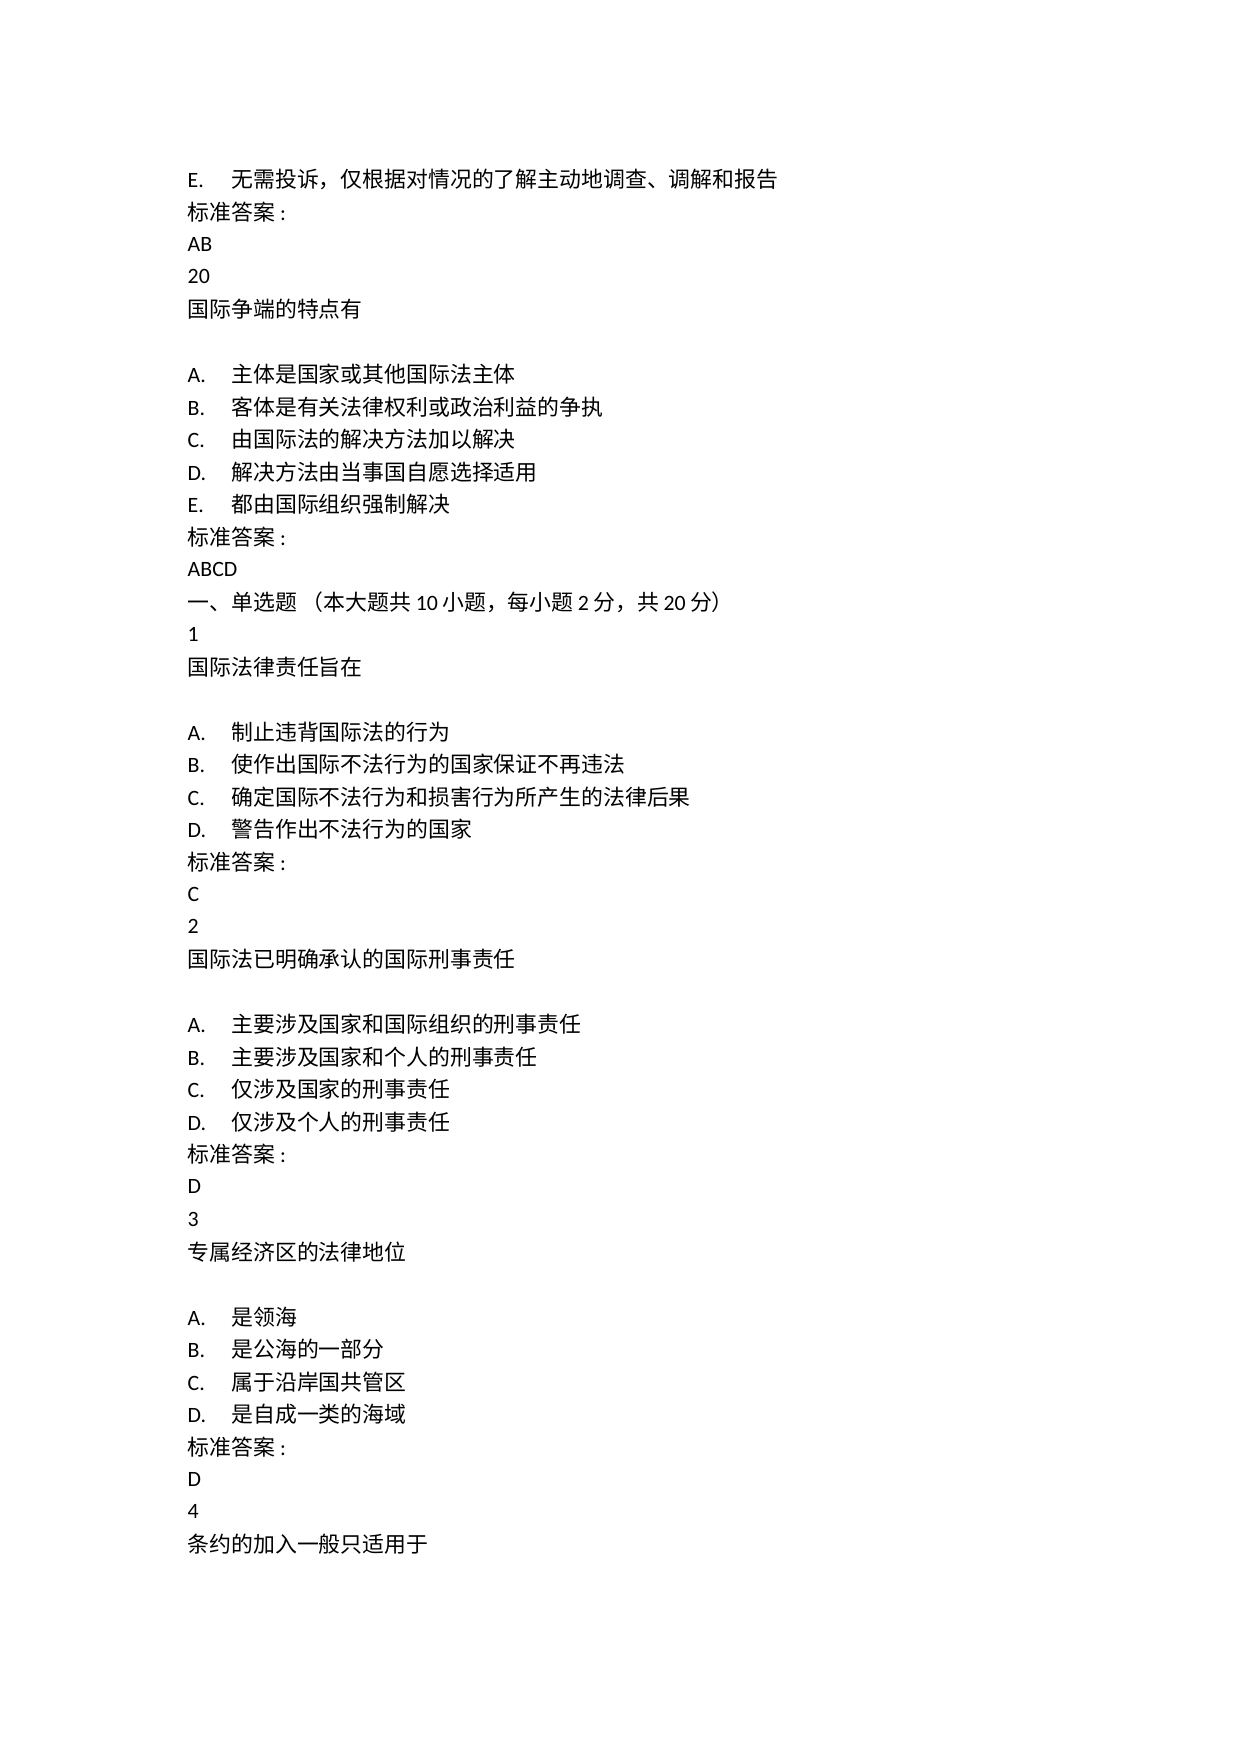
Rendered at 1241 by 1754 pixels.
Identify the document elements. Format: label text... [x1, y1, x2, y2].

text C [187, 877, 1053, 909]
text 标准答案 : [187, 519, 1053, 552]
text B. 主要涉及国家和个人的刑事责任 [187, 1039, 1053, 1072]
text A. 是领海 [187, 1299, 1053, 1332]
text 国际争端的特点有 [187, 292, 1053, 324]
text D. 警告作出不法行为的国家 [187, 812, 1053, 844]
text E. 都由国际组织强制解决 [187, 487, 1053, 519]
text 标准答案 : [187, 194, 1053, 227]
text 标准答案 : [187, 1429, 1053, 1462]
text 标准答案 : [187, 844, 1053, 877]
text 国际法律责任旨在 [187, 649, 1053, 682]
text 3 [187, 1202, 1053, 1234]
text B. 是公海的一部分 [187, 1332, 1053, 1364]
text 20 [187, 259, 1053, 292]
text C. 属于沿岸国共管区 [187, 1364, 1053, 1397]
text D. 仅涉及个人的刑事责任 [187, 1104, 1053, 1137]
text C. 确定国际不法行为和损害行为所产生的法律后果 [187, 779, 1053, 812]
text 一、单选题 （本大题共10小题，每小题2分，共20分） [187, 584, 1053, 617]
text D [187, 1462, 1053, 1494]
text 2 [187, 909, 1053, 942]
text AB [187, 227, 1053, 259]
text 专属经济区的法律地位 [187, 1234, 1053, 1267]
text D. 解决方法由当事国自愿选择适用 [187, 454, 1053, 487]
text A. 主要涉及国家和国际组织的刑事责任 [187, 1007, 1053, 1039]
text 标准答案 : [187, 1137, 1053, 1169]
text D [187, 1169, 1053, 1202]
text 条约的加入一般只适用于 [187, 1527, 1053, 1559]
text A. 主体是国家或其他国际法主体 [187, 357, 1053, 389]
text D. 是自成一类的海域 [187, 1397, 1053, 1429]
text C. 由国际法的解决方法加以解决 [187, 422, 1053, 454]
text B. 客体是有关法律权利或政治利益的争执 [187, 389, 1053, 422]
text C. 仅涉及国家的刑事责任 [187, 1072, 1053, 1104]
text 1 [187, 617, 1053, 649]
text B. 使作出国际不法行为的国家保证不再违法 [187, 747, 1053, 779]
text 4 [187, 1494, 1053, 1527]
text E. 无需投诉，仅根据对情况的了解主动地调查、调解和报告 [187, 162, 1053, 194]
text ABCD [187, 552, 1053, 584]
text A. 制止违背国际法的行为 [187, 714, 1053, 747]
text 国际法已明确承认的国际刑事责任 [187, 942, 1053, 974]
